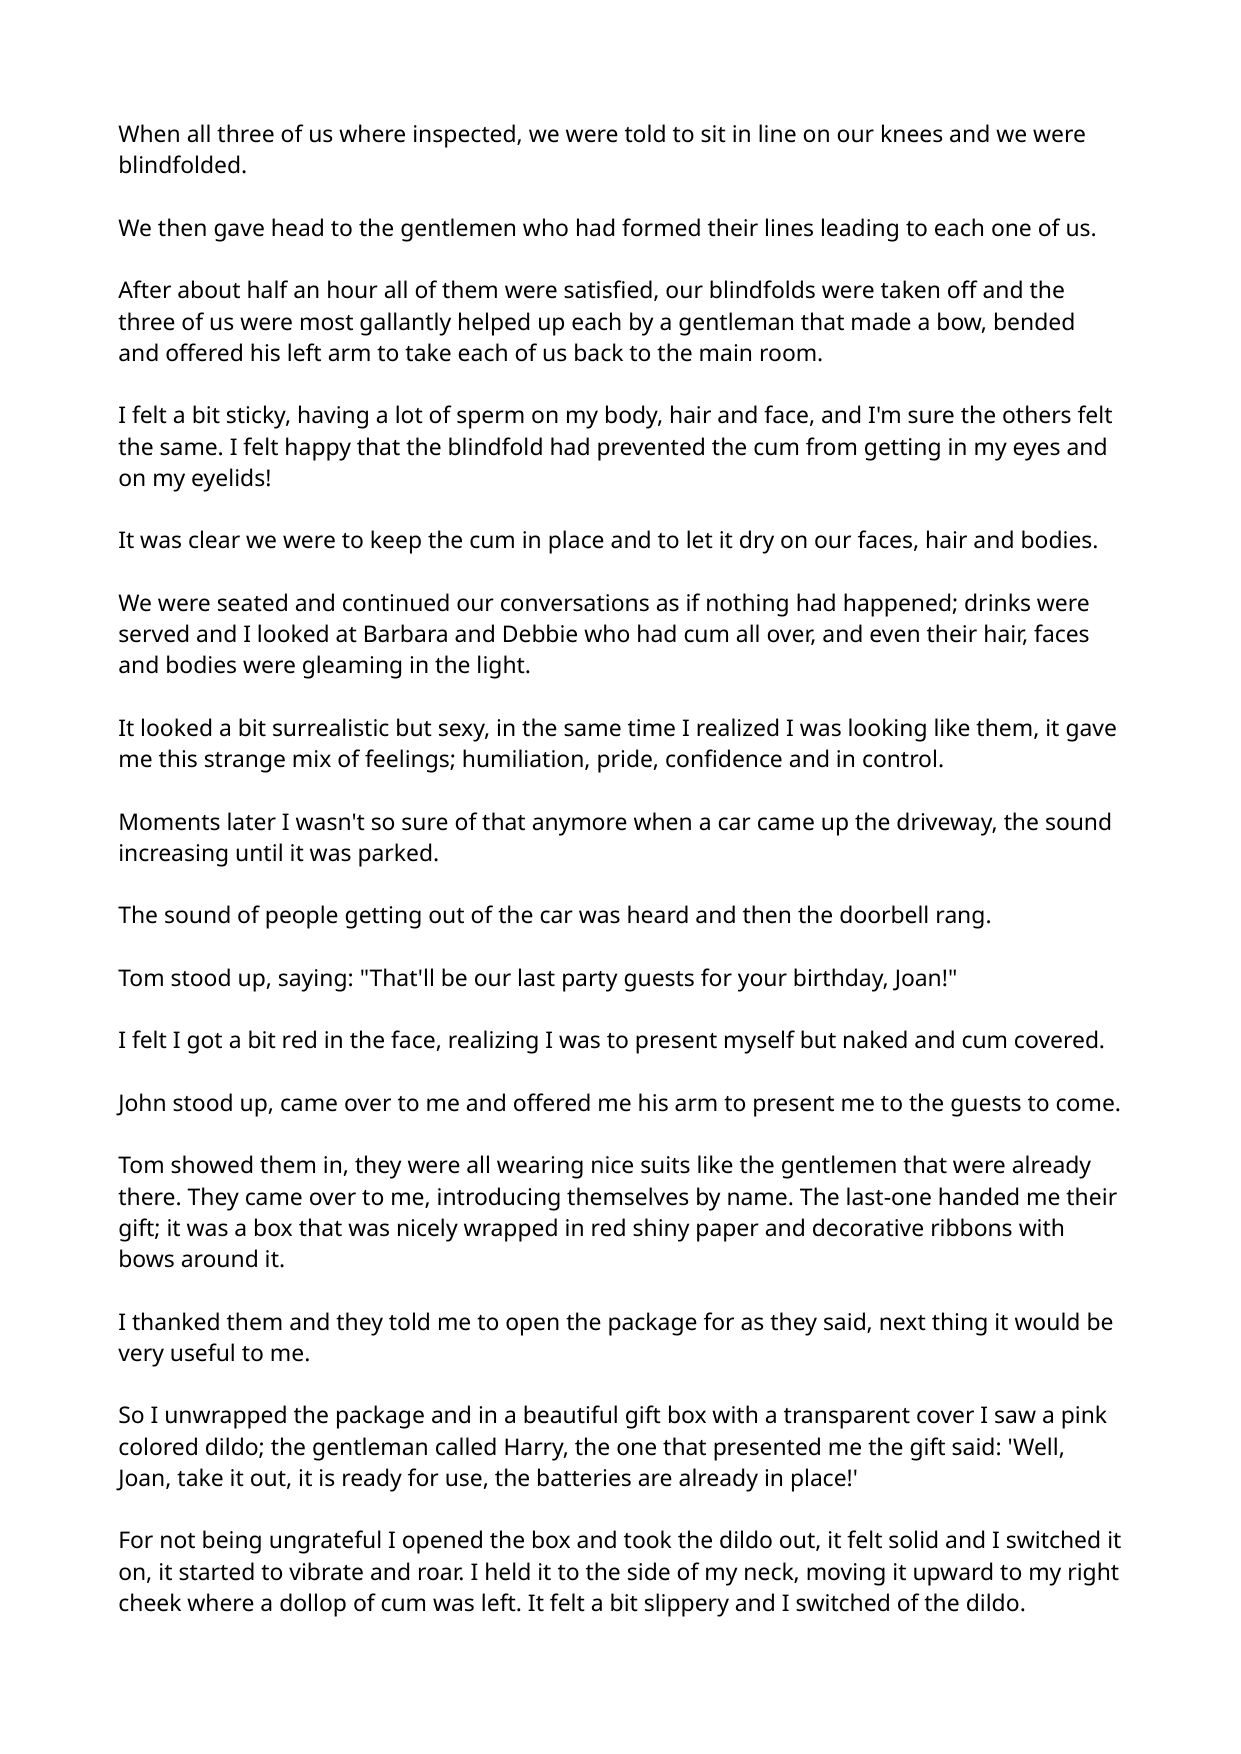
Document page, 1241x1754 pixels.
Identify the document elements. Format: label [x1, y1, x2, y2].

text [118, 118, 1122, 1618]
